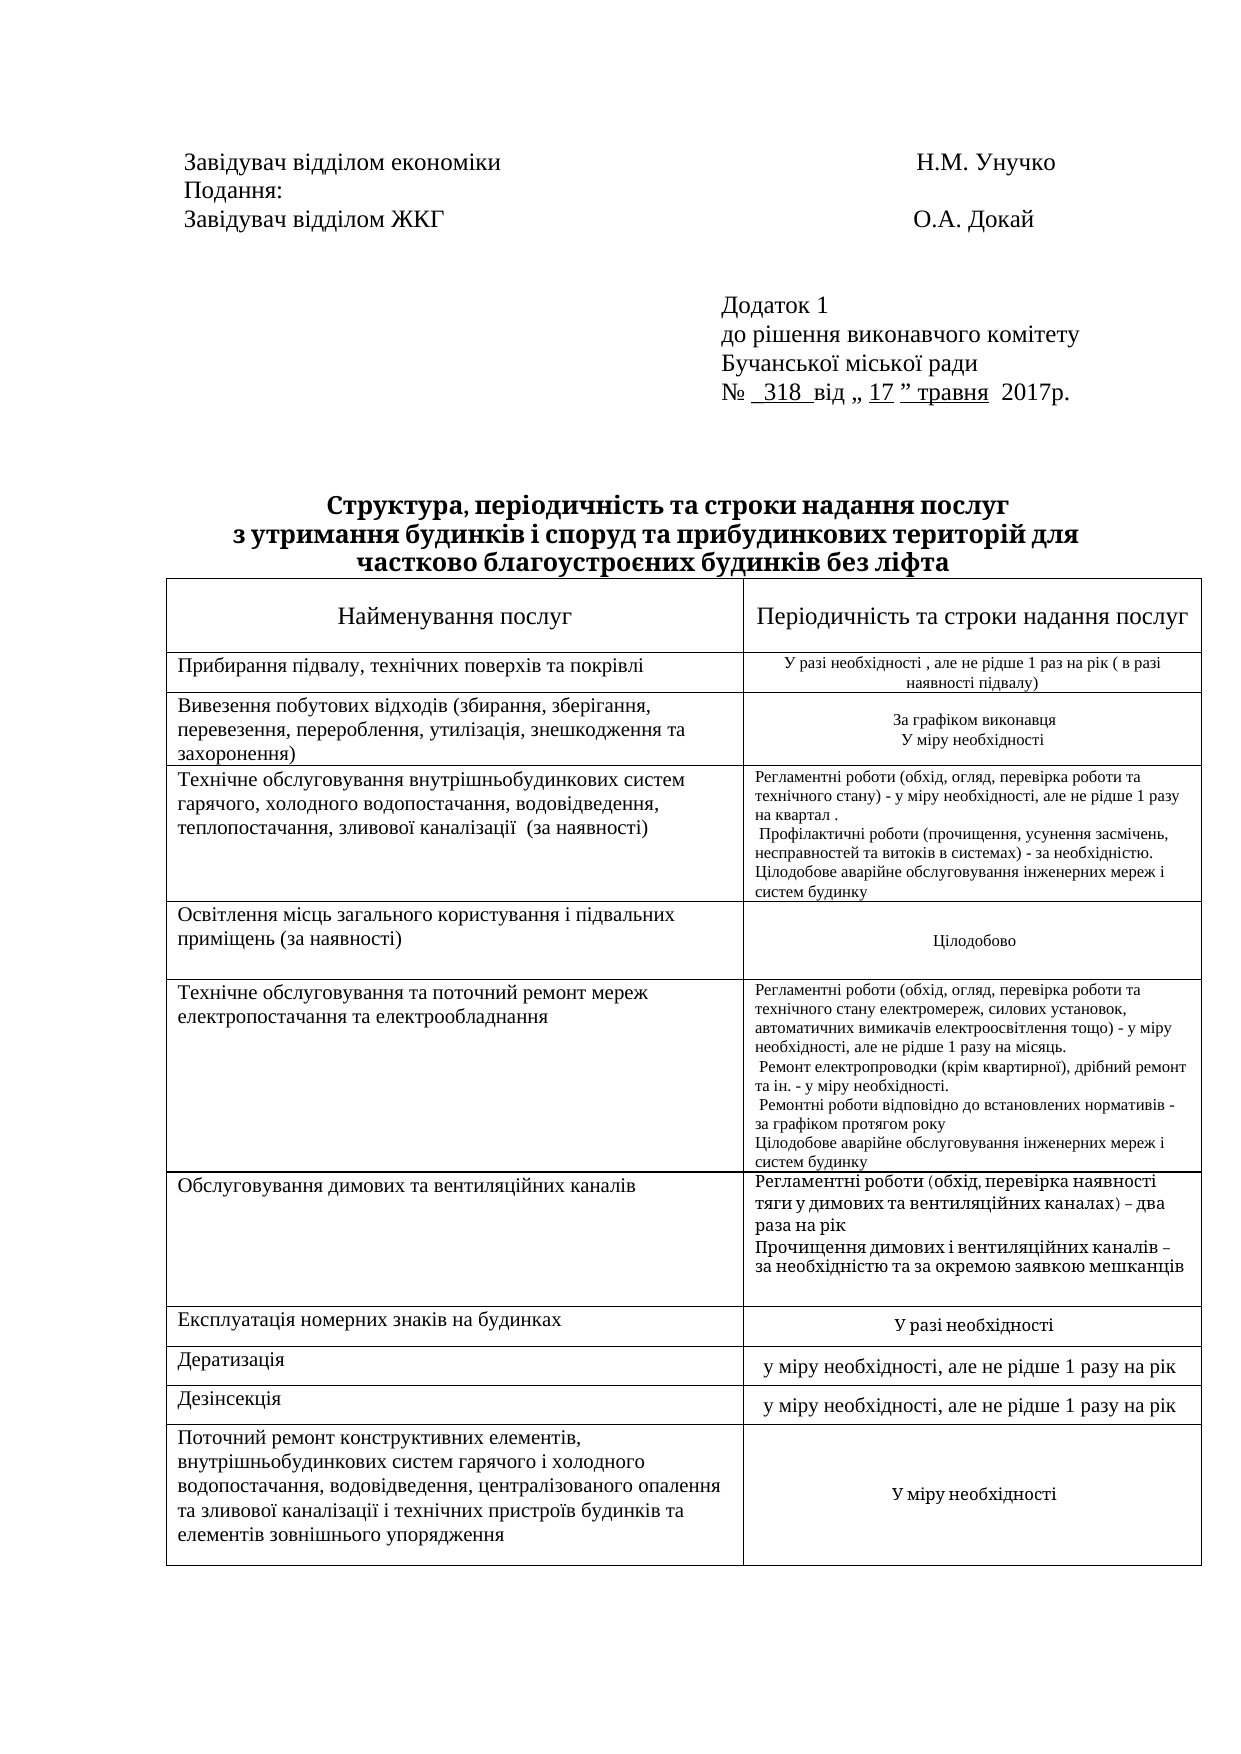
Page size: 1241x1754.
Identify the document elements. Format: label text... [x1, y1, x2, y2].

table_cell у міру необхідності, але не рідше 1 разу на рік [744, 1347, 1201, 1385]
table_cell у міру необхідності, але не рідше 1 разу на рік [744, 1386, 1201, 1424]
table_header Періодичність та строки надання послуг [744, 579, 1201, 652]
text з утримання будинків і споруд та прибудинкових територій для частково благоустроєних будинків без ліфта [183, 521, 1123, 578]
text Бучанської міської ради [224, 348, 1105, 377]
table_cell Прибирання підвалу, технічних поверхів та покрівлі [167, 653, 743, 692]
table_header Найменування послуг [167, 579, 743, 652]
table_cell Вивезення побутових відходів (збирання, зберігання, перевезення, перероблення, утилізація, знешкодження та захоронення) [167, 693, 743, 765]
table_cell Дератизація [167, 1347, 743, 1385]
text № _318 від „ 17 ” травня 2017р. [224, 377, 1105, 406]
text Додаток 1 [224, 291, 1105, 319]
table_cell Технічне обслуговування та поточний ремонт мереж електропостачання та електрообладнання [167, 980, 743, 1171]
text Завідувач відділом ЖКГ О.А. Докай [183, 204, 1152, 233]
table_cell Дезінсекція [167, 1386, 743, 1424]
table_cell Освітлення місць загального користування і підвальних приміщень (за наявності) [167, 902, 743, 979]
table_cell Поточний ремонт конструктивних елементів, внутрішньобудинкових систем гарячого і холодного водопостачання, водовідведення, централізованого опалення та зливової каналізації і технічних пристроїв будинків та елементів зовнішнього упорядження [167, 1425, 743, 1565]
table_cell Експлуатація номерних знаків на будинках [167, 1307, 743, 1346]
table_cell Регламентні роботи (обхід, перевірка наявності тяги у димових та вентиляційних каналах) – два раза на рік Прочищення димових і вентиляційних каналів – за необхідністю та за окремою заявкою мешканців [744, 1173, 1201, 1306]
text Структура, періодичність та строки надання послуг [183, 492, 1152, 521]
text до рішення виконавчого комітету [224, 319, 1105, 348]
table_cell За графіком виконавця У міру необхідності [744, 693, 1201, 765]
table_cell Регламентні роботи (обхід, огляд, перевірка роботи та технічного стану) - у міру необхідності, але не рідше 1 разу на квартал . Профілактичні роботи (прочищення, усунення засмічень, несправностей та витоків в системах) - за необхідністю. Цілодобове аварійне обслуговування інженерних мереж і систем будинку [744, 766, 1201, 901]
table_cell У разі необхідності , але не рідше 1 раз на рік ( в разі наявності підвалу) [744, 653, 1201, 692]
table_cell Обслуговування димових та вентиляційних каналів [167, 1173, 743, 1306]
table_cell Регламентні роботи (обхід, огляд, перевірка роботи та технічного стану електромереж, силових установок, автоматичних вимикачів електроосвітлення тощо) - у міру необхідності, але не рідше 1 разу на місяць. Ремонт електропроводки (крім квартирної), дрібний ремонт та ін. - у міру необхідності. Ремонтні роботи відповідно до встановлених нормативів - за графіком протягом року Цілодобове аварійне обслуговування інженерних мереж і систем будинку [744, 980, 1201, 1171]
table_cell Технічне обслуговування внутрішньобудинкових систем гарячого, холодного водопостачання, водовідведення, теплопостачання, зливової каналізації (за наявності) [167, 766, 743, 901]
text Завідувач відділом економіки Н.М. Унучко [177, 147, 1152, 176]
table_cell У міру необхідності [744, 1425, 1201, 1565]
table_cell Цілодобово [744, 902, 1201, 979]
text Подання: [183, 176, 1152, 204]
table_cell У разі необхідності [744, 1307, 1201, 1346]
